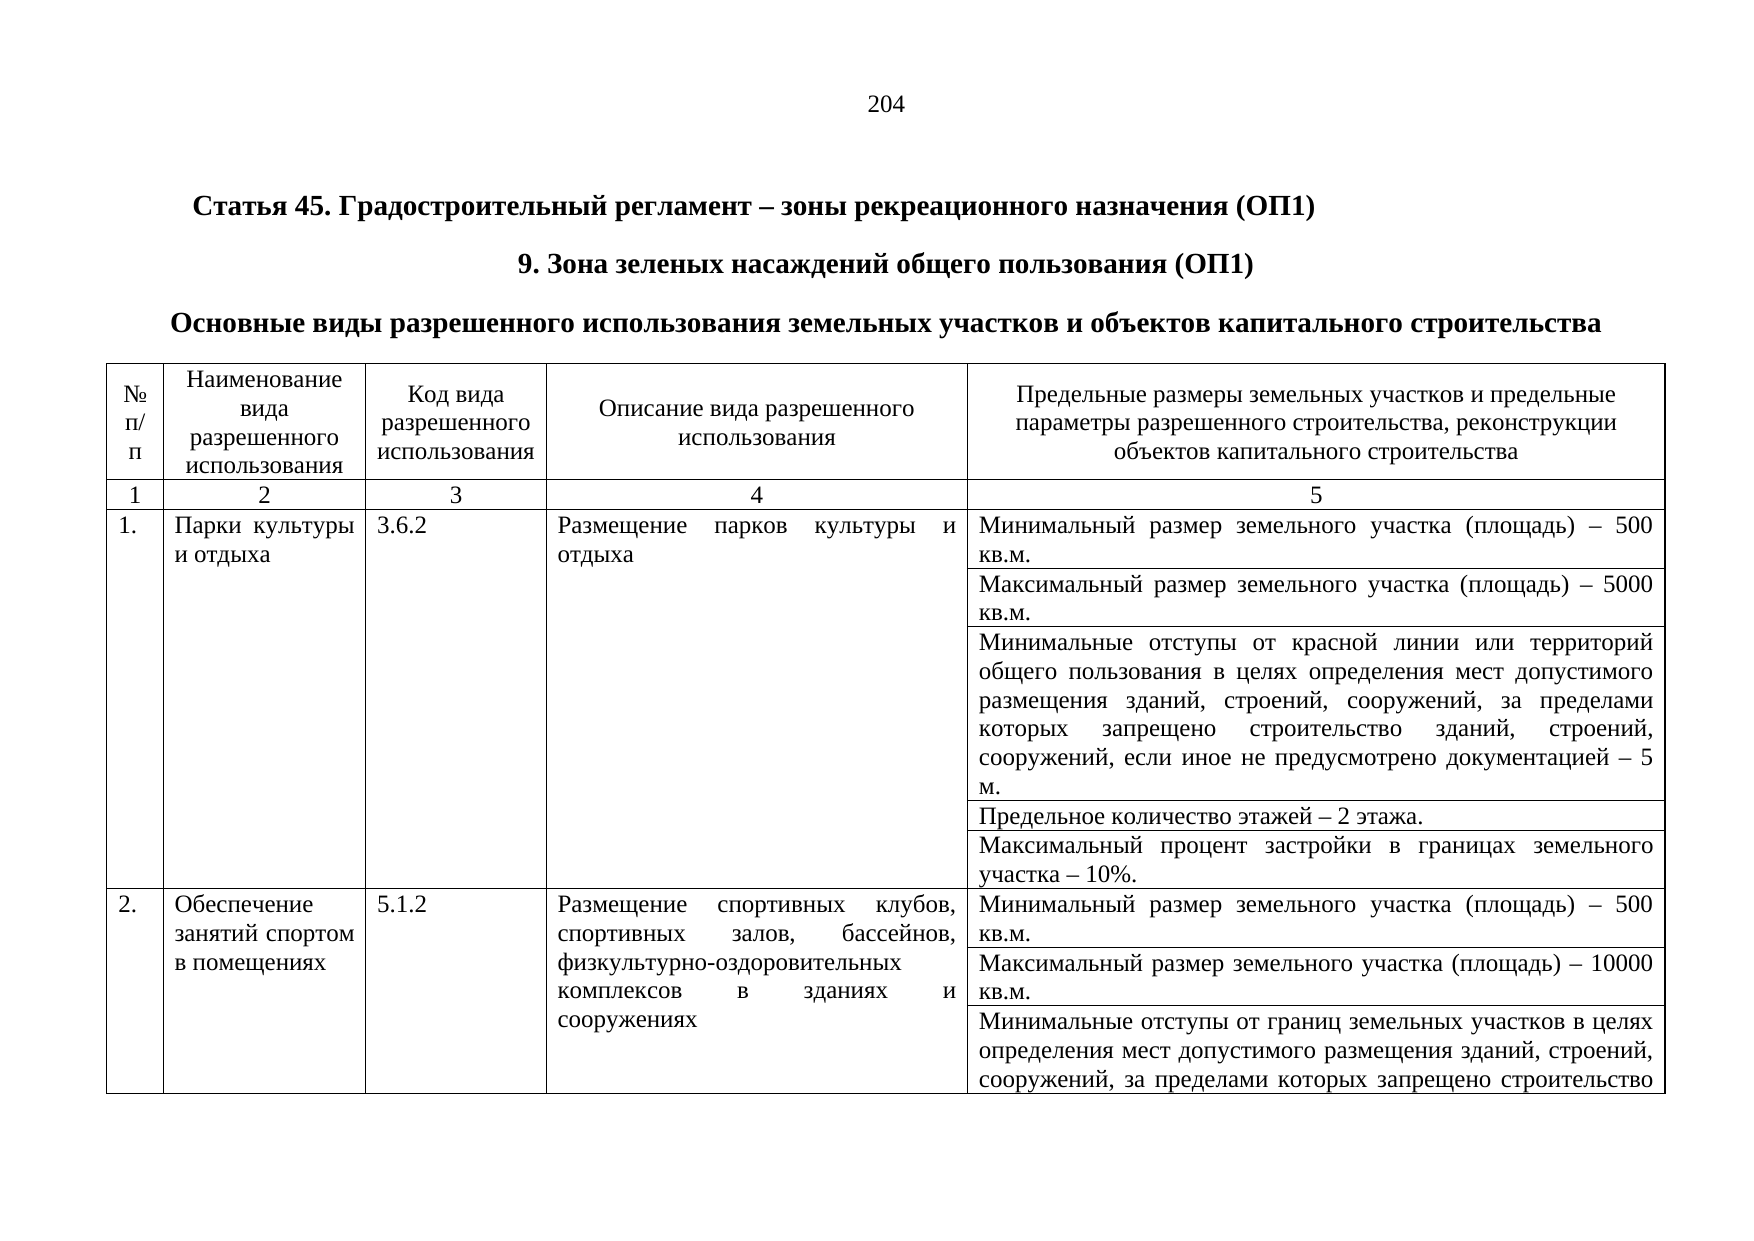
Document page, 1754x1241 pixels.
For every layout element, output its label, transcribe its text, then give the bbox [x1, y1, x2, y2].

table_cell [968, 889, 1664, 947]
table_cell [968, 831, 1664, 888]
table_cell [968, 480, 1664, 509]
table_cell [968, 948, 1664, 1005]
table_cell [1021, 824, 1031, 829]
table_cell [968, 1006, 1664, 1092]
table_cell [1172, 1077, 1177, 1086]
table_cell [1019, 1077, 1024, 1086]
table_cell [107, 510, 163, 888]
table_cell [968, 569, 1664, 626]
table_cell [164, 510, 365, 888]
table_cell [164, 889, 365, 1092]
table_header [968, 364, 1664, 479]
text Основные виды разрешенного использования земельных участков и объектов капитального строительства [118, 305, 1654, 338]
subtitle Статья 45. Градостроительный регламент – зоны рекреационного назначения (ОП1) [118, 188, 1654, 221]
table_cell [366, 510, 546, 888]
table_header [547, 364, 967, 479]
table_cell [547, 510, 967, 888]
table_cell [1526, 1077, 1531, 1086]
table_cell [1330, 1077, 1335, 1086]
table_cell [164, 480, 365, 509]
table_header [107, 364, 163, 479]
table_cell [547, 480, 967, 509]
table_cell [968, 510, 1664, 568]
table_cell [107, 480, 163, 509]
subtitle 9. Зона зеленых насаждений общего пользования (ОП1) [118, 246, 1654, 280]
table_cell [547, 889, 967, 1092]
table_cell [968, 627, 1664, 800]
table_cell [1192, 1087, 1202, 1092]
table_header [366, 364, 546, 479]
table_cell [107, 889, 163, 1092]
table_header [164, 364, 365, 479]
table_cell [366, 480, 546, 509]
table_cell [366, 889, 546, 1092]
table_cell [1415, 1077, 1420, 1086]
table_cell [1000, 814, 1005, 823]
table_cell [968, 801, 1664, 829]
